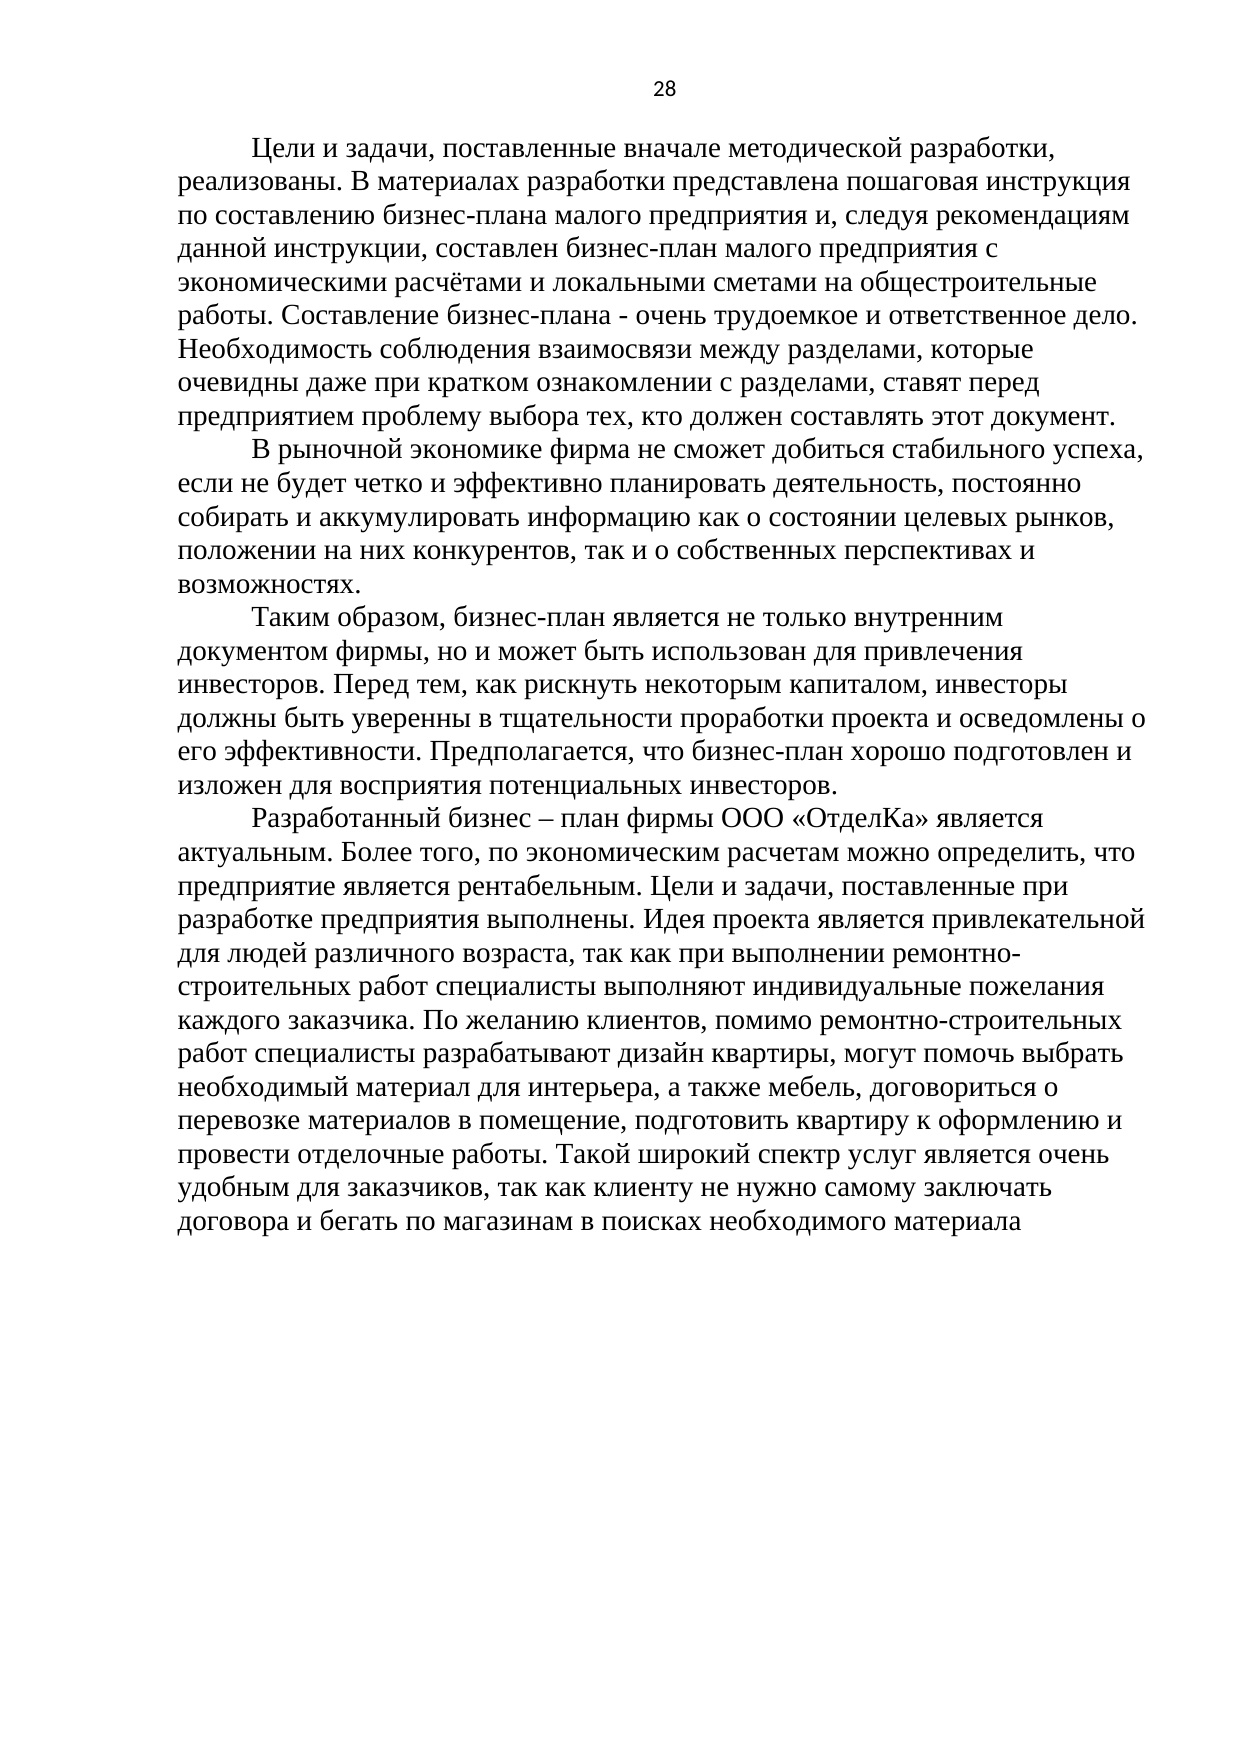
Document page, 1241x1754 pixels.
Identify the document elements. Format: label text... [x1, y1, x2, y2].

text Цели и задачи, поставленные вначале методической разработки, реализованы. В материалах разработки представлена пошаговая инструкция по составлению бизнес-плана малого предприятия и, следуя рекомендациям данной инструкции, составлен бизнес-план малого предприятия с экономическими расчётами и локальными сметами на общестроительные работы. Составление бизнес-плана - очень трудоемкое и ответственное дело. Необходимость соблюдения взаимосвязи между разделами, которые очевидны даже при кратком ознакомлении с разделами, ставят перед предприятием проблему выбора тех, кто должен составлять этот документ. [177, 130, 1152, 432]
text Разработанный бизнес – план фирмы ООО «ОтделКа» является актуальным. Более того, по экономическим расчетам можно определить, что предприятие является рентабельным. Цели и задачи, поставленные при разработке предприятия выполнены. Идея проекта является привлекательной для людей различного возраста, так как при выполнении ремонтно-строительных работ специалисты выполняют индивидуальные пожелания каждого заказчика. По желанию клиентов, помимо ремонтно-строительных работ специалисты разрабатывают дизайн квартиры, могут помочь выбрать необходимый материал для интерьера, а также мебель, договориться о перевозке материалов в помещение, подготовить квартиру к оформлению и провести отделочные работы. Такой широкий спектр услуг является очень удобным для заказчиков, так как клиенту не нужно самому заключать договора и бегать по магазинам в поисках необходимого материала [177, 801, 1152, 1237]
text Таким образом, бизнес-план является не только внутренним документом фирмы, но и может быть использован для привлечения инвесторов. Перед тем, как рискнуть некоторым капиталом, инвесторы должны быть уверенны в тщательности проработки проекта и осведомлены о его эффективности. Предполагается, что бизнес-план хорошо подготовлен и изложен для восприятия потенциальных инвесторов. [177, 599, 1152, 801]
text В рыночной экономике фирма не сможет добиться стабильного успеха, если не будет четко и эффективно планировать деятельность, постоянно собирать и аккумулировать информацию как о состоянии целевых рынков, положении на них конкурентов, так и о собственных перспективах и возможностях. [177, 432, 1152, 599]
